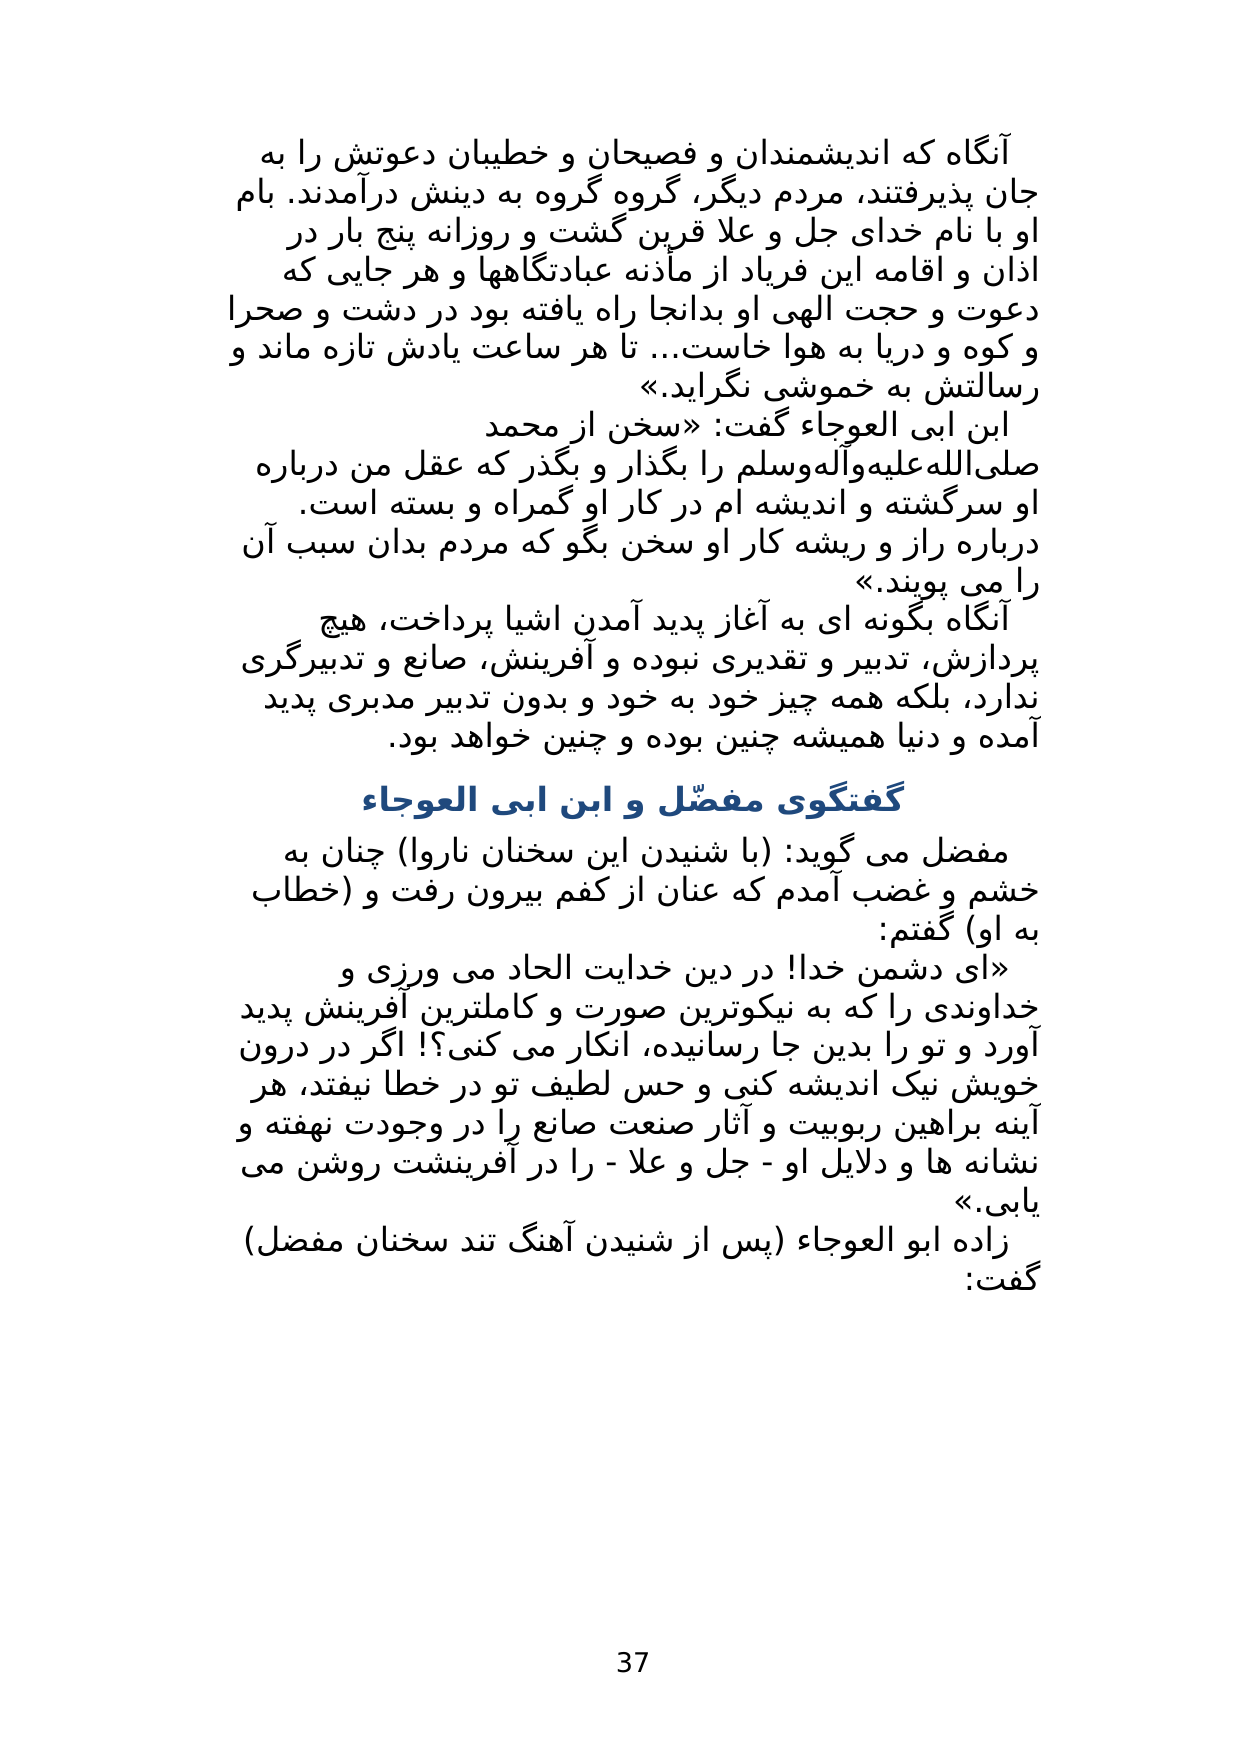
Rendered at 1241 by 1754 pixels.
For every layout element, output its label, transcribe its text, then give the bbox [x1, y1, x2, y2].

text مفضل می گوید: (با شنیدن این سخنان ناروا) چنان به خشم و غضب آمدم که عنان از کفم بیرون رفت و (خطاب به او) گفتم: [225, 832, 1041, 948]
text آنگاه بگونه ای به آغاز پدید آمدن اشیا پرداخت، هیچ پردازش، تدبیر و تقدیری نبوده و آفرینش، صانع و تدبیرگری ندارد، بلکه همه چیز خود به خود و بدون تدبیر مدبری پدید آمده و دنیا همیشه چنین بوده و چنین خواهد بود. [225, 600, 1041, 755]
subtitle گفتگوی مفضّل و ابن ابی العوجاء [225, 780, 1041, 819]
text «ای دشمن خدا! در دین خدایت الحاد می ورزی و خداوندی را که به نیکوترین صورت و کاملترین آفرینش پدید آورد و تو را بدین جا رسانیده، انکار می کنی؟! اگر در درون خویش نیک اندیشه کنی و حس لطیف تو در خطا نیفتد، هر آینه براهین ربوبیت و آثار صنعت صانع را در وجودت نهفته و نشانه ها و دلایل او - جل و علا - را در آفرینشت روشن می یابی.» [225, 948, 1041, 1220]
text ابن ابی العوجاء گفت: «سخن از محمد صلى‌الله‌عليه‌وآله‌وسلم را بگذار و بگذر که عقل من درباره او سرگشته و اندیشه ام در کار او گمراه و بسته است. درباره راز و ریشه کار او سخن بگو که مردم بدان سبب آن را می پویند.» [225, 406, 1041, 600]
text زاده ابو العوجاء (پس از شنیدن آهنگ تند سخنان مفضل) گفت: [225, 1220, 1041, 1298]
text آنگاه که اندیشمندان و فصیحان و خطیبان دعوتش را به جان پذیرفتند، مردم دیگر، گروه گروه به دینش درآمدند. بام او با نام خدای جل و علا قرین گشت و روزانه پنج بار در اذان و اقامه این فریاد از مأذنه عبادتگاهها و هر جایی که دعوت و حجت الهی او بدانجا راه یافته بود در دشت و صحرا و کوه و دریا به هوا خاست... تا هر ساعت یادش تازه ماند و رسالتش به خموشی نگراید.» [225, 134, 1041, 406]
